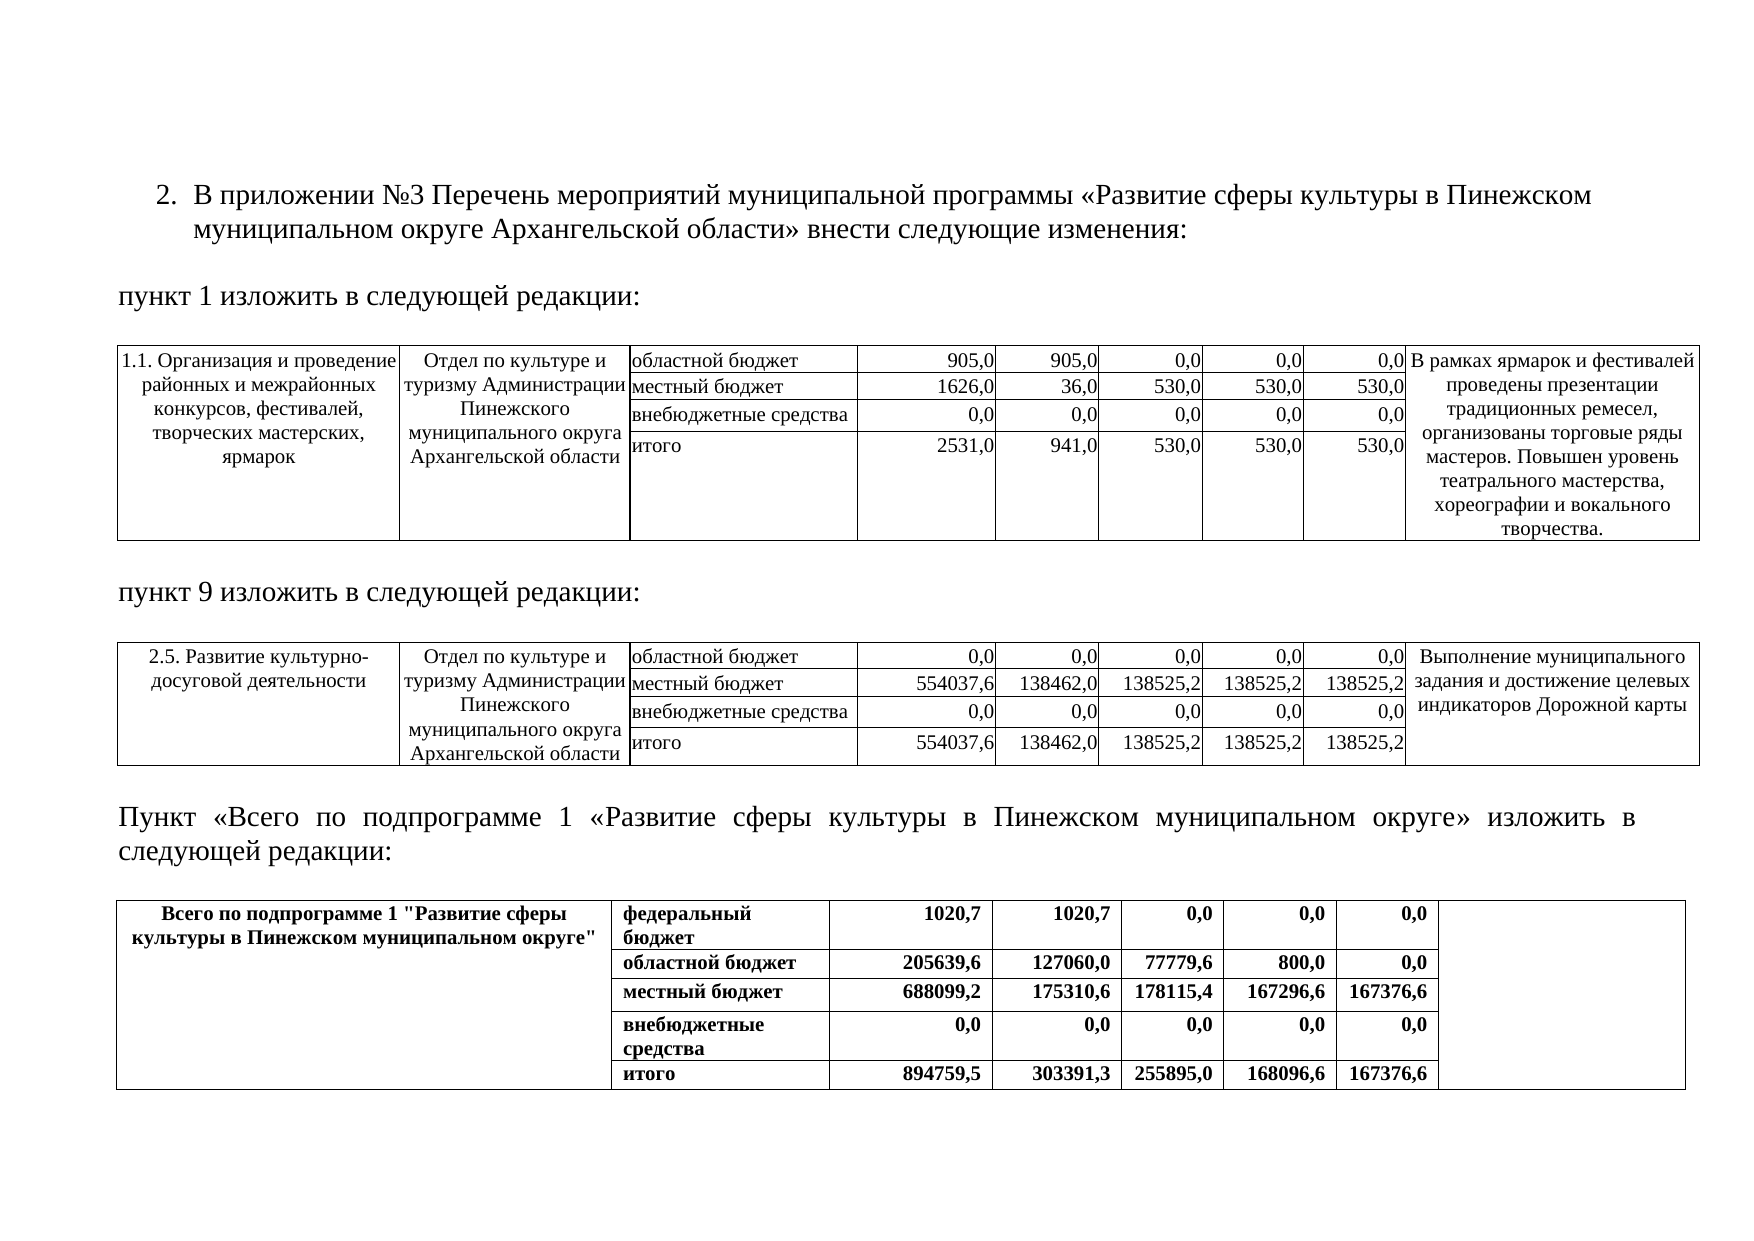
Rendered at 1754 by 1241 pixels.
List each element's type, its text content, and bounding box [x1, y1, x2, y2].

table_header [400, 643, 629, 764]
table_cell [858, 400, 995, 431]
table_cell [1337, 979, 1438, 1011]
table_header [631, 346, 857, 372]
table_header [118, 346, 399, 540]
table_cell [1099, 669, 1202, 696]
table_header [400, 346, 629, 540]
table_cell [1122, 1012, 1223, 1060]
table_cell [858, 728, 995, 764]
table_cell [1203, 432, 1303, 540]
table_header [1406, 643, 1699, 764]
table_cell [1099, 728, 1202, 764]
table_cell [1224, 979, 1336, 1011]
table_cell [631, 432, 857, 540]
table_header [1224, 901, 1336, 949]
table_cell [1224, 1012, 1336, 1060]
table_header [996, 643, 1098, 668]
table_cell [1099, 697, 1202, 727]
list В приложении №3 Перечень мероприятий муниципальной программы «Развитие сферы культуры в Пинежском муниципальном округе Архангельской области» внести следующие изменения: [156, 177, 1636, 244]
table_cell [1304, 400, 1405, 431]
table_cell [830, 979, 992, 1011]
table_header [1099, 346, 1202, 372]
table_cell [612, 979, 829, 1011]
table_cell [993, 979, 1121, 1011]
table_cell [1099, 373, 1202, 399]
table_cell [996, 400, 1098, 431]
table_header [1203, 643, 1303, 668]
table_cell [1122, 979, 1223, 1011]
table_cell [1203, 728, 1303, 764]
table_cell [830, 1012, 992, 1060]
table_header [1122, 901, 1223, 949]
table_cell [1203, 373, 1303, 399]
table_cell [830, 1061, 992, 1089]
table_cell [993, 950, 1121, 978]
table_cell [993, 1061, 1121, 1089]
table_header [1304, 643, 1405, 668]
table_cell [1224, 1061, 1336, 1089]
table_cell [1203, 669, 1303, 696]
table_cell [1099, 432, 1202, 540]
text пункт 9 изложить в следующей редакции: [118, 574, 1636, 608]
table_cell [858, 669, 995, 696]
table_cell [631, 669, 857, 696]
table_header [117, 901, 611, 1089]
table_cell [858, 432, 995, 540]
text Пункт «Всего по подпрограмме 1 «Развитие сферы культуры в Пинежском муниципальном округе» изложить в следующей редакции: [118, 799, 1636, 866]
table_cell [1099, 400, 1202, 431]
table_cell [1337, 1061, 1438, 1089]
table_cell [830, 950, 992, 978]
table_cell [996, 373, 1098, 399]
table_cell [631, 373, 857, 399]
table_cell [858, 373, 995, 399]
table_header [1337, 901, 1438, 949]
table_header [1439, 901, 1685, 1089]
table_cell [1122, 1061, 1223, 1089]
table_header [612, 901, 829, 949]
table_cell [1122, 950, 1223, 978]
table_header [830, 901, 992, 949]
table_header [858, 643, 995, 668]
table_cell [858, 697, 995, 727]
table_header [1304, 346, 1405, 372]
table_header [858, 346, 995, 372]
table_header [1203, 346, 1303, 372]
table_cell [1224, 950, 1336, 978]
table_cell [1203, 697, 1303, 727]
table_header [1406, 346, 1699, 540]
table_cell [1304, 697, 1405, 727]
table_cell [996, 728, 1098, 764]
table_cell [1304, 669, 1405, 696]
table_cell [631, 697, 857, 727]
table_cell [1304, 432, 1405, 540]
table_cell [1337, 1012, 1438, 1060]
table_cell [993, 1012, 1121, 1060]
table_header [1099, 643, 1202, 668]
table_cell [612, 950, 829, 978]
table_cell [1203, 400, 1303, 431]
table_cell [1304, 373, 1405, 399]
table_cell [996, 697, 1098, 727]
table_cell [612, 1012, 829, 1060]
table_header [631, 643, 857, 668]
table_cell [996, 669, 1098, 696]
text пункт 1 изложить в следующей редакции: [118, 278, 1636, 311]
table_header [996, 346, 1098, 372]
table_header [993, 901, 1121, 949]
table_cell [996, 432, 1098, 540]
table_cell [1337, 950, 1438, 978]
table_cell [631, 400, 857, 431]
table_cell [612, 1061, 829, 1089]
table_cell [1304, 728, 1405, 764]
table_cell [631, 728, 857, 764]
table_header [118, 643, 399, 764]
